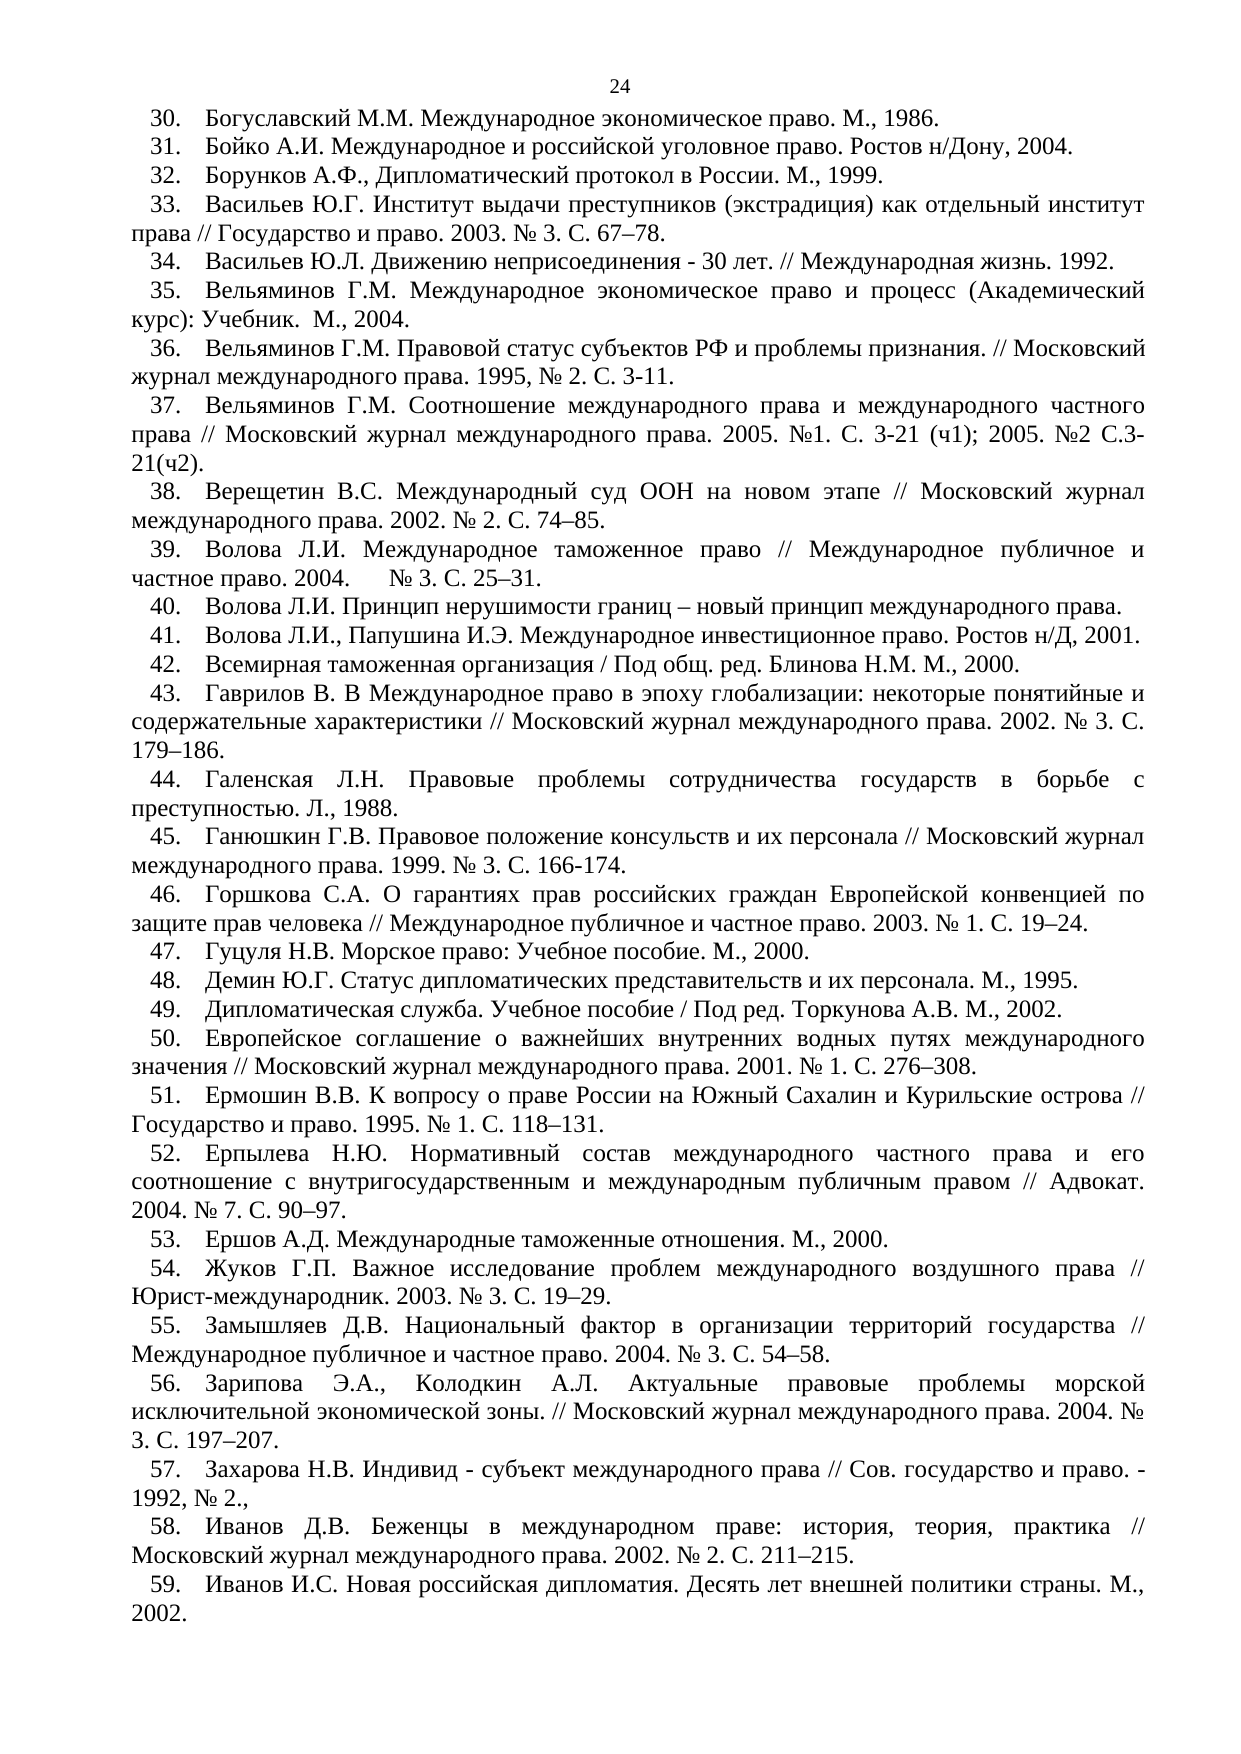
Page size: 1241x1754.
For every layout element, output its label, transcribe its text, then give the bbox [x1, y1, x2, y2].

list Волова Л.И., Папушина И.Э. Международное инвестиционное право. Ростов н/Д, 2001. [131, 620, 1146, 649]
list Ганюшкин Г.В. Правовое положение консульств и их персонала // Московский журнал международного права. 1999. № 3. С. 166-174. [131, 821, 1146, 879]
list Вельяминов Г.М. Соотношение международного права и международного частного права // Московский журнал международного права. 2005. №1. С. 3-21 (ч1); 2005. №2 С.3-21(ч2). [131, 390, 1146, 476]
list Иванов И.С. Новая российская дипломатия. Десять лет внешней политики страны. М., 2002. [131, 1569, 1146, 1626]
list Ерпылева Н.Ю. Нормативный состав международного частного права и его соотношение с внутригосударственным и международным публичным правом // Адвокат. 2004. № 7. С. 90–97. [131, 1138, 1146, 1224]
list Вельяминов Г.М. Международное экономическое право и процесс (Академический курс): Учебник. М., 2004. [131, 275, 1146, 333]
list Зарипова Э.А., Колодкин А.Л. Актуальные правовые проблемы морской исключительной экономической зоны. // Московский журнал международного права. 2004. № 3. С. 197–207. [131, 1368, 1146, 1454]
list Борунков А.Ф., Дипломатический протокол в России. М., 1999. [131, 160, 1146, 189]
list Горшкова С.А. О гарантиях прав российских граждан Европейской конвенцией по защите прав человека // Международное публичное и частное право. 2003. № 1. С. 19–24. [131, 879, 1146, 936]
list Дипломатическая служба. Учебное пособие / Под ред. Торкунова А.В. М., 2002. [131, 994, 1146, 1023]
list Васильев Ю.Л. Движению неприсоединения - 30 лет. // Международная жизнь. 1992. [131, 246, 1146, 275]
list Галенская Л.Н. Правовые проблемы сотрудничества государств в борьбе с преступностью. Л., 1988. [131, 764, 1146, 821]
list Всемирная таможенная организация / Под общ. ред. Блинова Н.М. М., 2000. [131, 649, 1146, 678]
list Иванов Д.В. Беженцы в международном праве: история, теория, практика // Московский журнал международного права. 2002. № 2. С. 211–215. [131, 1511, 1146, 1569]
list Волова Л.И. Принцип нерушимости границ – новый принцип международного права. [131, 591, 1146, 620]
list Гаврилов В. В Международное право в эпоху глобализации: некоторые понятийные и содержательные характеристики // Московский журнал международного права. 2002. № 3. С. 179–186. [131, 678, 1146, 764]
list Европейское соглашение о важнейших внутренних водных путях международного значения // Московский журнал международного права. 2001. № 1. С. 276–308. [131, 1023, 1146, 1080]
list Жуков Г.П. Важное исследование проблем международного воздушного права // Юрист-международник. 2003. № 3. С. 19–29. [131, 1253, 1146, 1310]
list Богуславский М.М. Международное экономическое право. М., 1986. [131, 103, 1146, 131]
list Захарова Н.В. Индивид - субъект международного права // Сов. государство и право. - 1992, № 2., [131, 1454, 1146, 1511]
list Замышляев Д.В. Национальный фактор в организации территорий государства // Международное публичное и частное право. 2004. № 3. С. 54–58. [131, 1310, 1146, 1368]
list Васильев Ю.Г. Институт выдачи преступников (экстрадиция) как отдельный институт права // Государство и право. 2003. № 3. С. 67–78. [131, 189, 1146, 246]
list Ермошин В.В. К вопросу о праве России на Южный Сахалин и Курильские острова // Государство и право. 1995. № 1. С. 118–131. [131, 1080, 1146, 1138]
list Верещетин В.С. Международный суд ООН на новом этапе // Московский журнал международного права. 2002. № 2. С. 74–85. [131, 476, 1146, 534]
list Ершов А.Д. Международные таможенные отношения. М., 2000. [131, 1224, 1146, 1253]
list Демин Ю.Г. Статус дипломатических представительств и их персонала. М., 1995. [131, 965, 1146, 994]
list Волова Л.И. Международное таможенное право // Международное публичное и частное право. 2004. № 3. С. 25–31. [131, 534, 1146, 591]
list Бойко А.И. Международное и российской уголовное право. Ростов н/Дону, 2004. [131, 131, 1146, 160]
list Вельяминов Г.М. Правовой статус субъектов РФ и проблемы признания. // Московский журнал международного права. 1995, № 2. С. 3-11. [131, 333, 1146, 390]
list Гуцуля Н.В. Морское право: Учебное пособие. М., 2000. [131, 936, 1146, 965]
